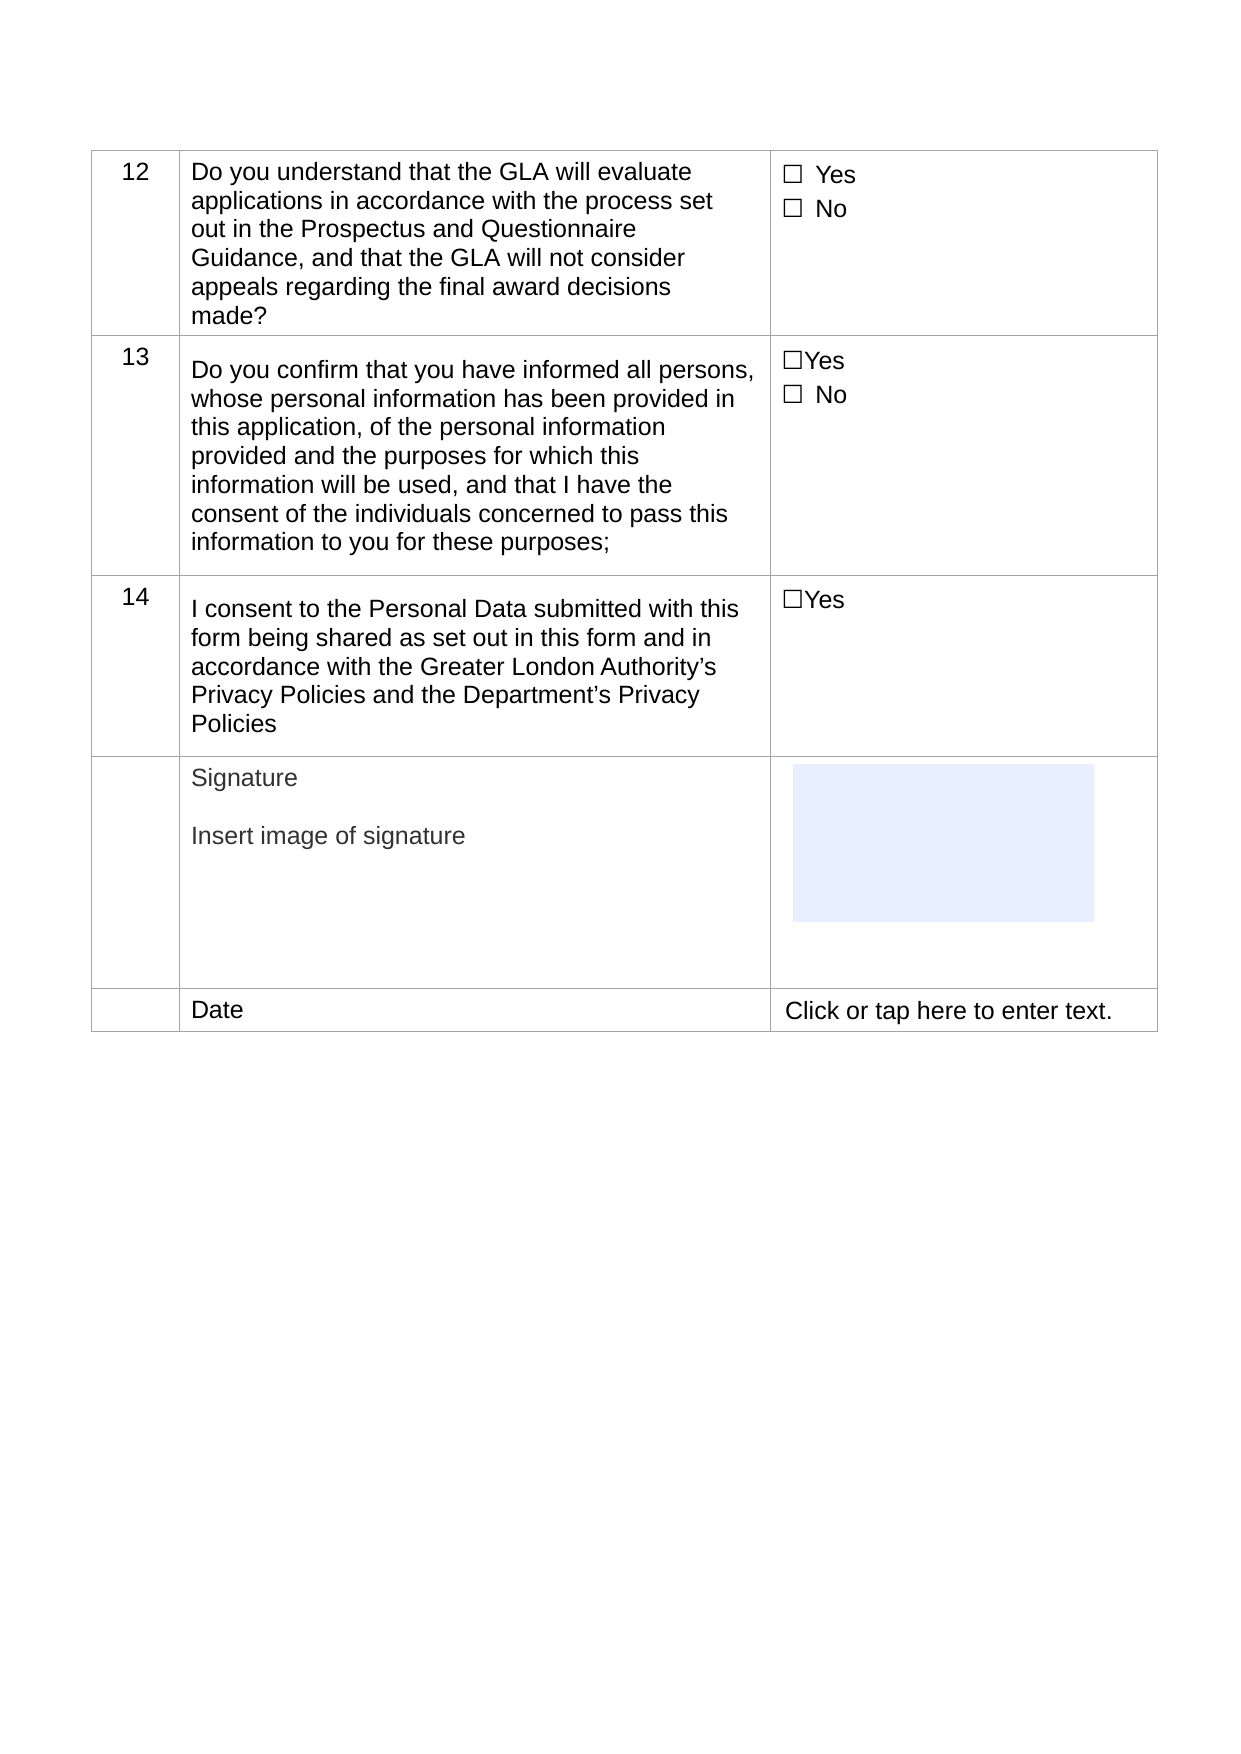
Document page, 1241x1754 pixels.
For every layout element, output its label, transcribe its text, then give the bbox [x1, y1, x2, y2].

table_cell [771, 757, 1157, 988]
table_cell Yes No [771, 336, 1157, 574]
table_cell 12 [92, 151, 179, 335]
table_cell Do you understand that the GLA will evaluate applications in accordance with the process set out in the Prospectus and Questionnaire Guidance, and that the GLA will not consider appeals regarding the final award decisions made? [180, 151, 770, 335]
table_cell I consent to the Personal Data submitted with this form being shared as set out in this form and in accordance with the Greater London Authority’s Privacy Policies and the Department’s Privacy Policies [180, 576, 770, 756]
table_cell [92, 757, 179, 988]
table_cell Yes [771, 576, 1157, 756]
table_cell Yes No [771, 151, 1157, 335]
table_cell Do you confirm that you have informed all persons, whose personal information has been provided in this application, of the personal information provided and the purposes for which this information will be used, and that I have the consent of the individuals concerned to pass this information to you for these purposes; [180, 336, 770, 574]
table_cell Signature Insert image of signature [180, 757, 770, 988]
picture [792, 764, 1095, 922]
table_cell [92, 989, 179, 1031]
table_cell 14 [92, 576, 179, 756]
table_cell 13 [92, 336, 179, 574]
table_cell Date [180, 989, 770, 1031]
